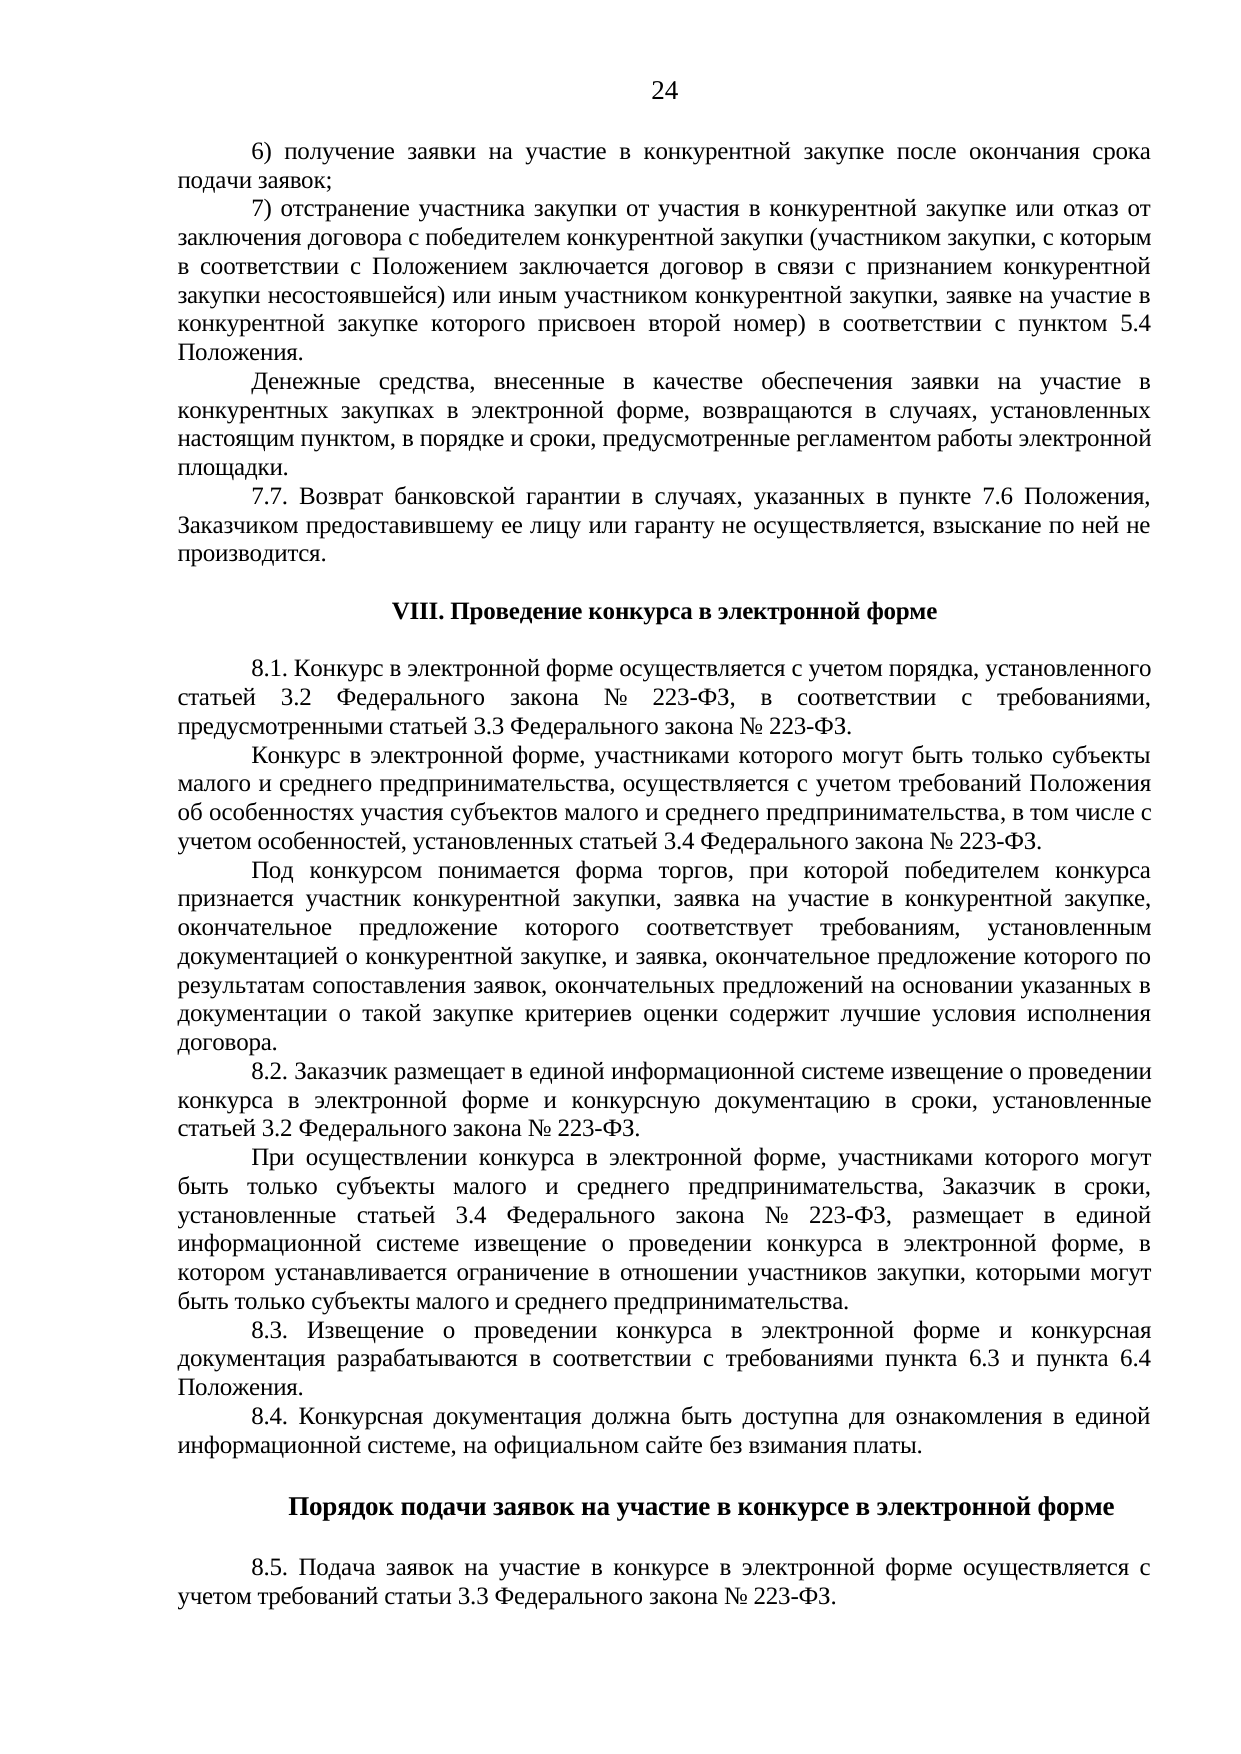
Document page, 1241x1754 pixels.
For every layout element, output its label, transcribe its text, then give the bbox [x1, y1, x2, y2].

text 8.4. Конкурсная документация должна быть доступна для ознакомления в единой информационной системе, на официальном сайте без взимания платы. [177, 1401, 1152, 1458]
text 8.1. Конкурс в электронной форме осуществляется с учетом порядка, установленного статьей 3.2 Федерального закона № 223-ФЗ, в соответствии с требованиями, предусмотренными статьей 3.3 Федерального закона № 223-ФЗ. [177, 653, 1152, 740]
text 6) получение заявки на участие в конкурентной закупке после окончания срока подачи заявок; [177, 136, 1152, 193]
text 8.3. Извещение о проведении конкурса в электронной форме и конкурсная документация разрабатываются в соответствии с требованиями пункта 6.3 и пункта 6.4 Положения. [177, 1315, 1152, 1401]
text 8.5. Подача заявок на участие в конкурсе в электронной форме осуществляется с учетом требований статьи 3.3 Федерального закона № 223-ФЗ. [177, 1552, 1152, 1609]
text 8.2. Заказчик размещает в единой информационной системе извещение о проведении конкурса в электронной форме и конкурсную документацию в сроки, установленные статьей 3.2 Федерального закона № 223-ФЗ. [177, 1056, 1152, 1142]
text Денежные средства, внесенные в качестве обеспечения заявки на участие в конкурентных закупках в электронной форме, возвращаются в случаях, установленных настоящим пунктом, в порядке и сроки, предусмотренные регламентом работы электронной площадки. [177, 366, 1152, 481]
text 7) отстранение участника закупки от участия в конкурентной закупке или отказ от заключения договора с победителем конкурентной закупки (участником закупки, с которым в соответствии с Положением заключается договор в связи с признанием конкурентной закупки несостоявшейся) или иным участником конкурентной закупки, заявке на участие в конкурентной закупке которого присвоен второй номер) в соответствии с пунктом 5.4 Положения. [177, 193, 1152, 366]
text VIII. Проведение конкурса в электронной форме [177, 596, 1152, 625]
text Конкурс в электронной форме, участниками которого могут быть только субъекты малого и среднего предпринимательства, осуществляется с учетом требований Положения об особенностях участия субъектов малого и среднего предпринимательства, в том числе с учетом особенностей, установленных статьей 3.4 Федерального закона № 223-ФЗ. [177, 740, 1152, 855]
text Порядок подачи заявок на участие в конкурсе в электронной форме [177, 1490, 1152, 1521]
text Под конкурсом понимается форма торгов, при которой победителем конкурса признается участник конкурентной закупки, заявка на участие в конкурентной закупке, окончательное предложение которого соответствует требованиям, установленным документацией о конкурентной закупке, и заявка, окончательное предложение которого по результатам сопоставления заявок, окончательных предложений на основании указанных в документации о такой закупке критериев оценки содержит лучшие условия исполнения договора. [177, 855, 1152, 1056]
text 7.7. Возврат банковской гарантии в случаях, указанных в пункте 7.6 Положения, Заказчиком предоставившему ее лицу или гаранту не осуществляется, взыскание по ней не производится. [177, 481, 1152, 567]
text При осуществлении конкурса в электронной форме, участниками которого могут быть только субъекты малого и среднего предпринимательства, Заказчик в сроки, установленные статьей 3.4 Федерального закона № 223-ФЗ, размещает в единой информационной системе извещение о проведении конкурса в электронной форме, в котором устанавливается ограничение в отношении участников закупки, которыми могут быть только субъекты малого и среднего предпринимательства. [177, 1142, 1152, 1315]
